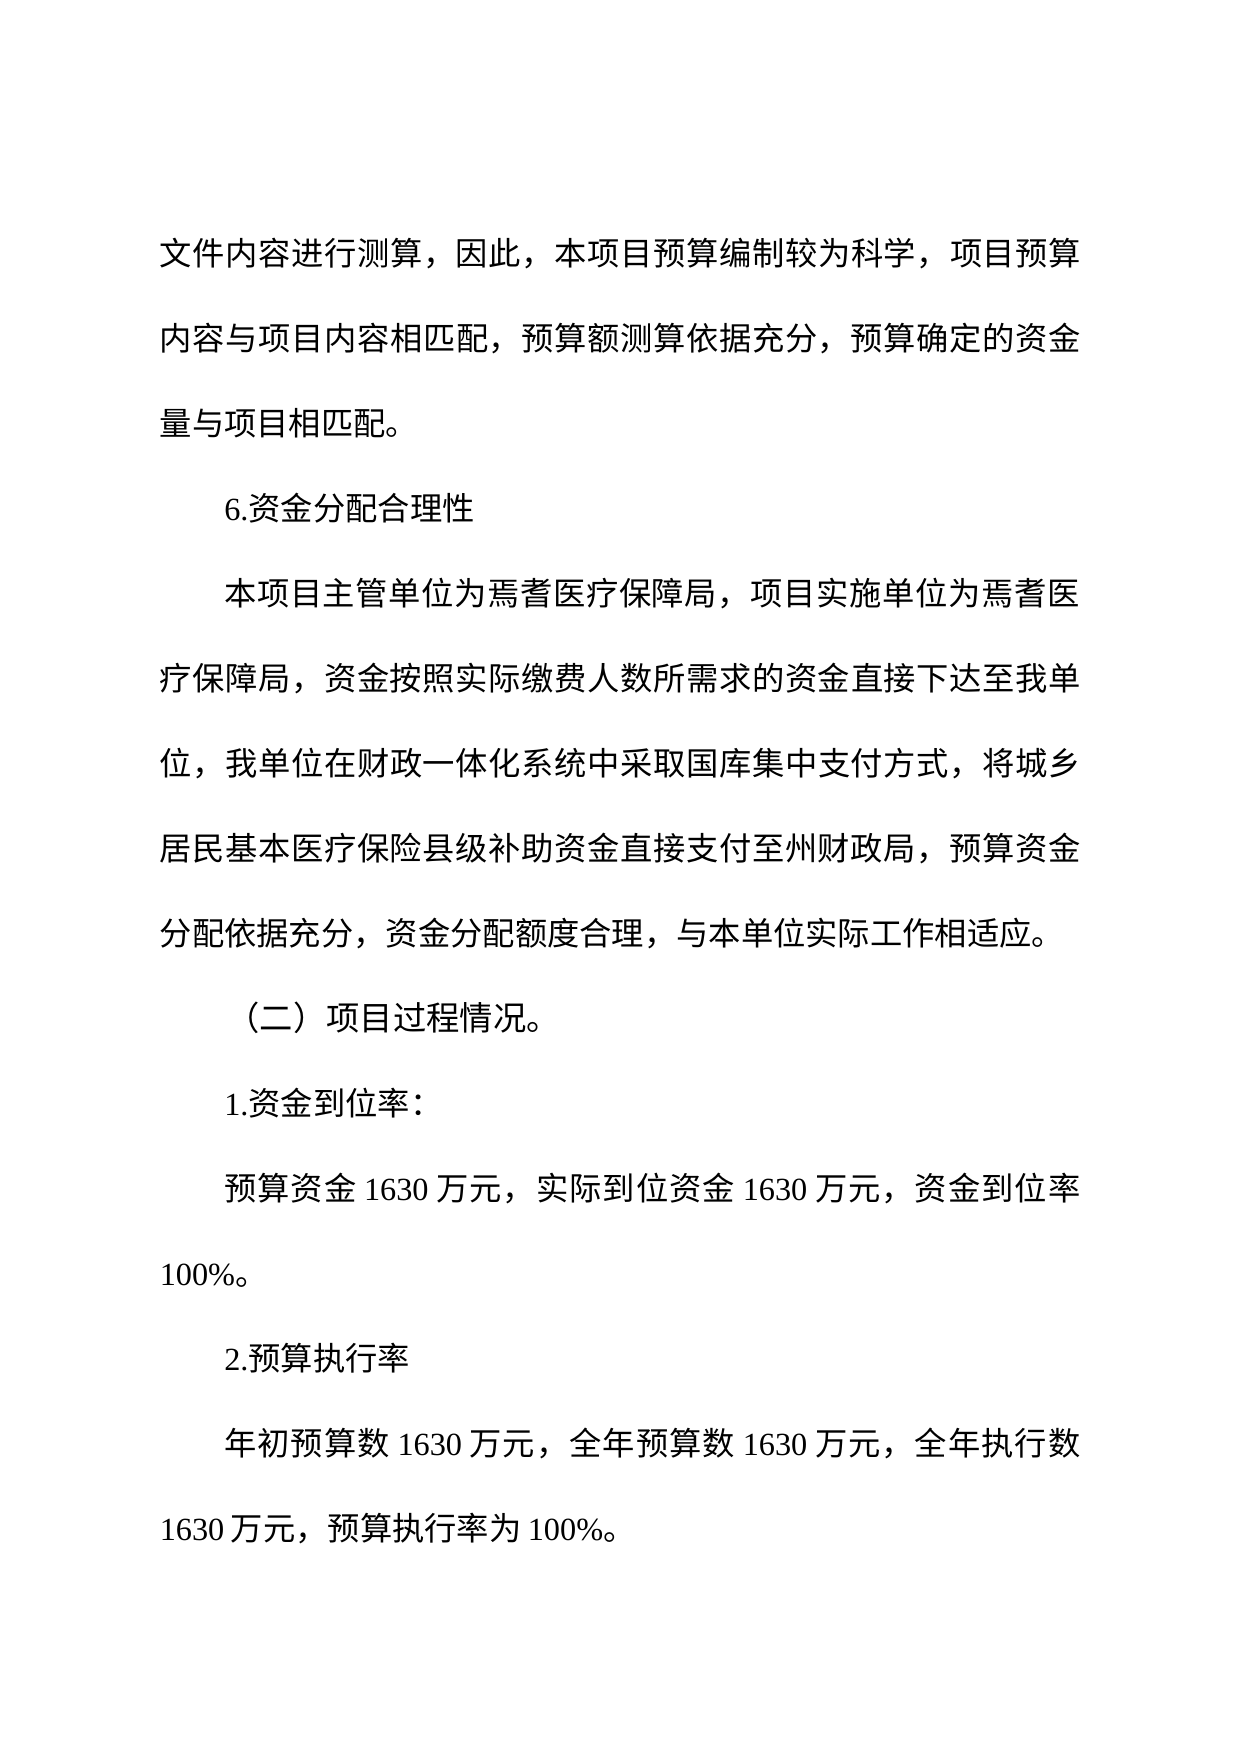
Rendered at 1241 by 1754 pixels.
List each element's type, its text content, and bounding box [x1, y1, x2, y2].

text 预算资金1630万元，实际到位资金1630万元，资金到位率100%。 [159, 1144, 1081, 1314]
text 1.资金到位率： [159, 1059, 1081, 1144]
text （二）项目过程情况。 [159, 974, 1081, 1059]
text 本项目主管单位为焉耆医疗保障局，项目实施单位为焉耆医疗保障局，资金按照实际缴费人数所需求的资金直接下达至我单位，我单位在财政一体化系统中采取国库集中支付方式，将城乡居民基本医疗保险县级补助资金直接支付至州财政局，预算资金分配依据充分，资金分配额度合理，与本单位实际工作相适应。 [159, 549, 1081, 974]
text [159, 209, 1081, 464]
text 年初预算数1630万元，全年预算数1630万元，全年执行数1630万元，预算执行率为100%。 [159, 1399, 1081, 1569]
text 2.预算执行率 [159, 1314, 1081, 1399]
text 6.资金分配合理性 [159, 464, 1081, 549]
